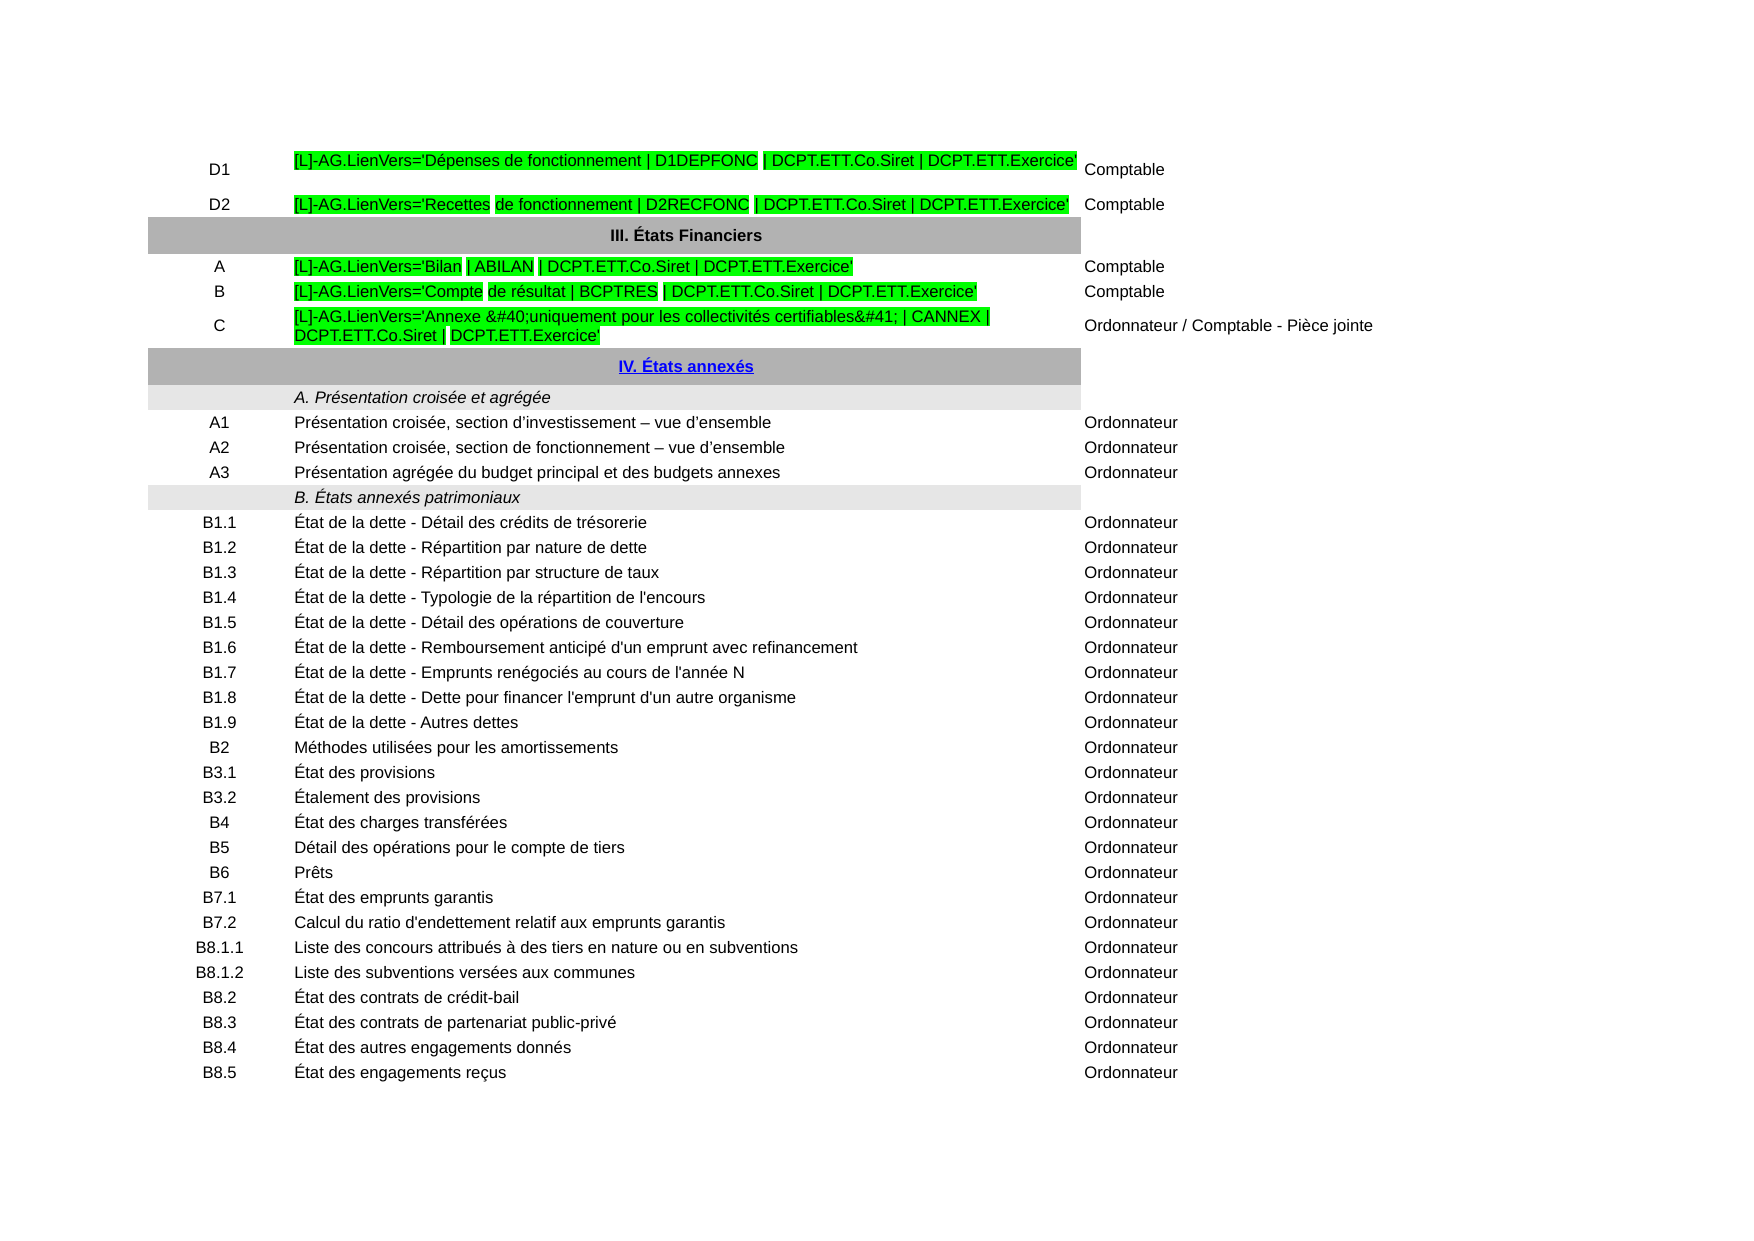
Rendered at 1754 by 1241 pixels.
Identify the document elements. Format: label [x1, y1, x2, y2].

table_header [136, 148, 1595, 1085]
